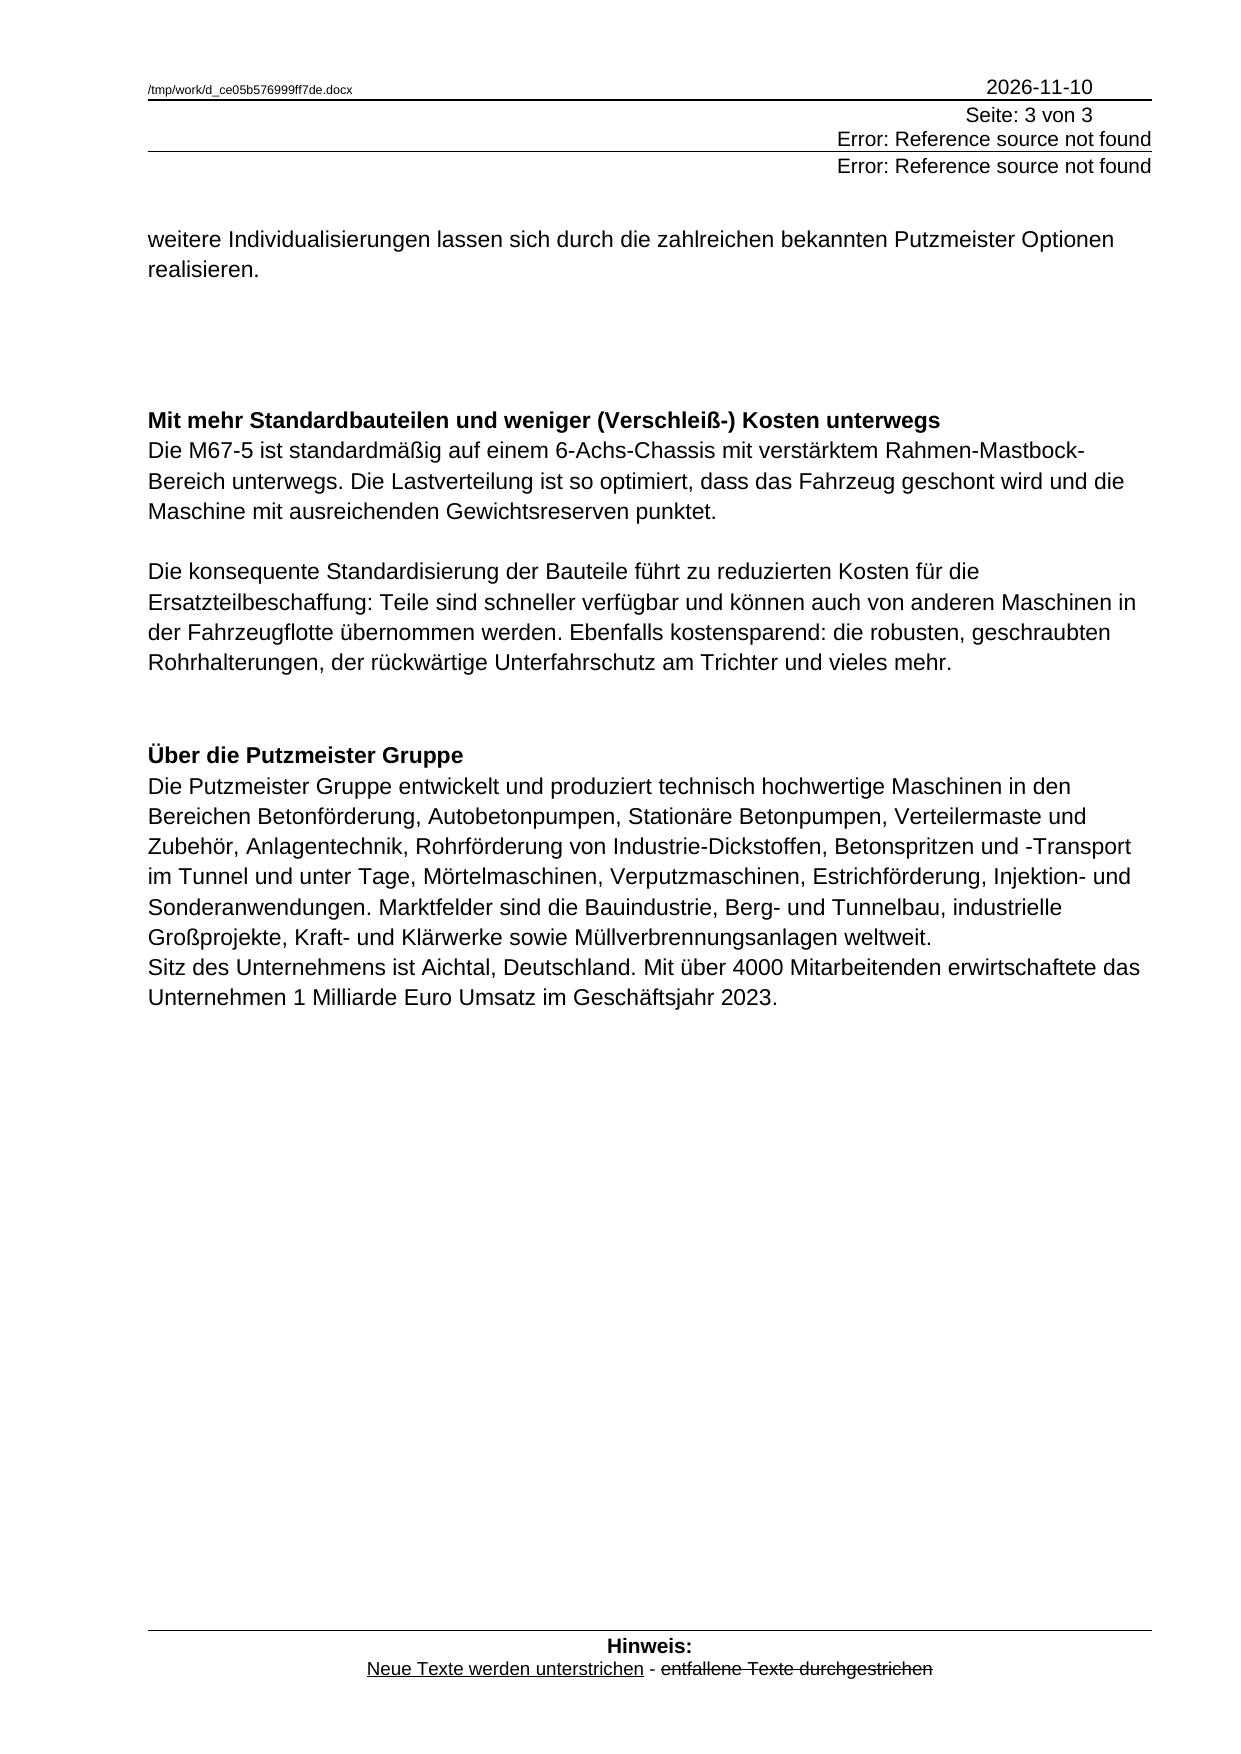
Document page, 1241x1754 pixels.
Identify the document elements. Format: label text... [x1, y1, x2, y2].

text Sitz des Unternehmens ist Aichtal, Deutschland. Mit über 4000 Mitarbeitenden erwirtschaftete das Unternehmen 1 Milliarde Euro Umsatz im Geschäftsjahr 2023. [148, 954, 1152, 1010]
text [148, 226, 1152, 283]
text Mit mehr Standardbauteilen und weniger (Verschleiß-) Kosten unterwegs [148, 407, 1152, 434]
text Die Putzmeister Gruppe entwickelt und produziert technisch hochwertige Maschinen in den Bereichen Betonförderung, Autobetonpumpen, Stationäre Betonpumpen, Verteilermaste und Zubehör, Anlagentechnik, Rohrförderung von Industrie-Dickstoffen, Betonspritzen und -Transport im Tunnel und unter Tage, Mörtelmaschinen, Verputzmaschinen, Estrichförderung, Injektion- und Sonderanwendungen. Marktfelder sind die Bauindustrie, Berg- und Tunnelbau, industrielle Großprojekte, Kraft- und Klärwerke sowie Müllverbrennungsanlagen weltweit. [148, 773, 1152, 950]
text Die M67-5 ist standardmäßig auf einem 6-Achs-Chassis mit verstärktem Rahmen-Mastbock-Bereich unterwegs. Die Lastverteilung ist so optimiert, dass das Fahrzeug geschont wird und die Maschine mit ausreichenden Gewichtsreserven punktet. [148, 437, 1152, 524]
text Die konsequente Standardisierung der Bauteile führt zu reduzierten Kosten für die Ersatzteilbeschaffung: Teile sind schneller verfügbar und können auch von anderen Maschinen in der Fahrzeugflotte übernommen werden. Ebenfalls kostensparend: die robusten, geschraubten Rohrhalterungen, der rückwärtige Unterfahrschutz am Trichter und vieles mehr. [148, 558, 1152, 675]
text Über die Putzmeister Gruppe [148, 742, 1152, 769]
